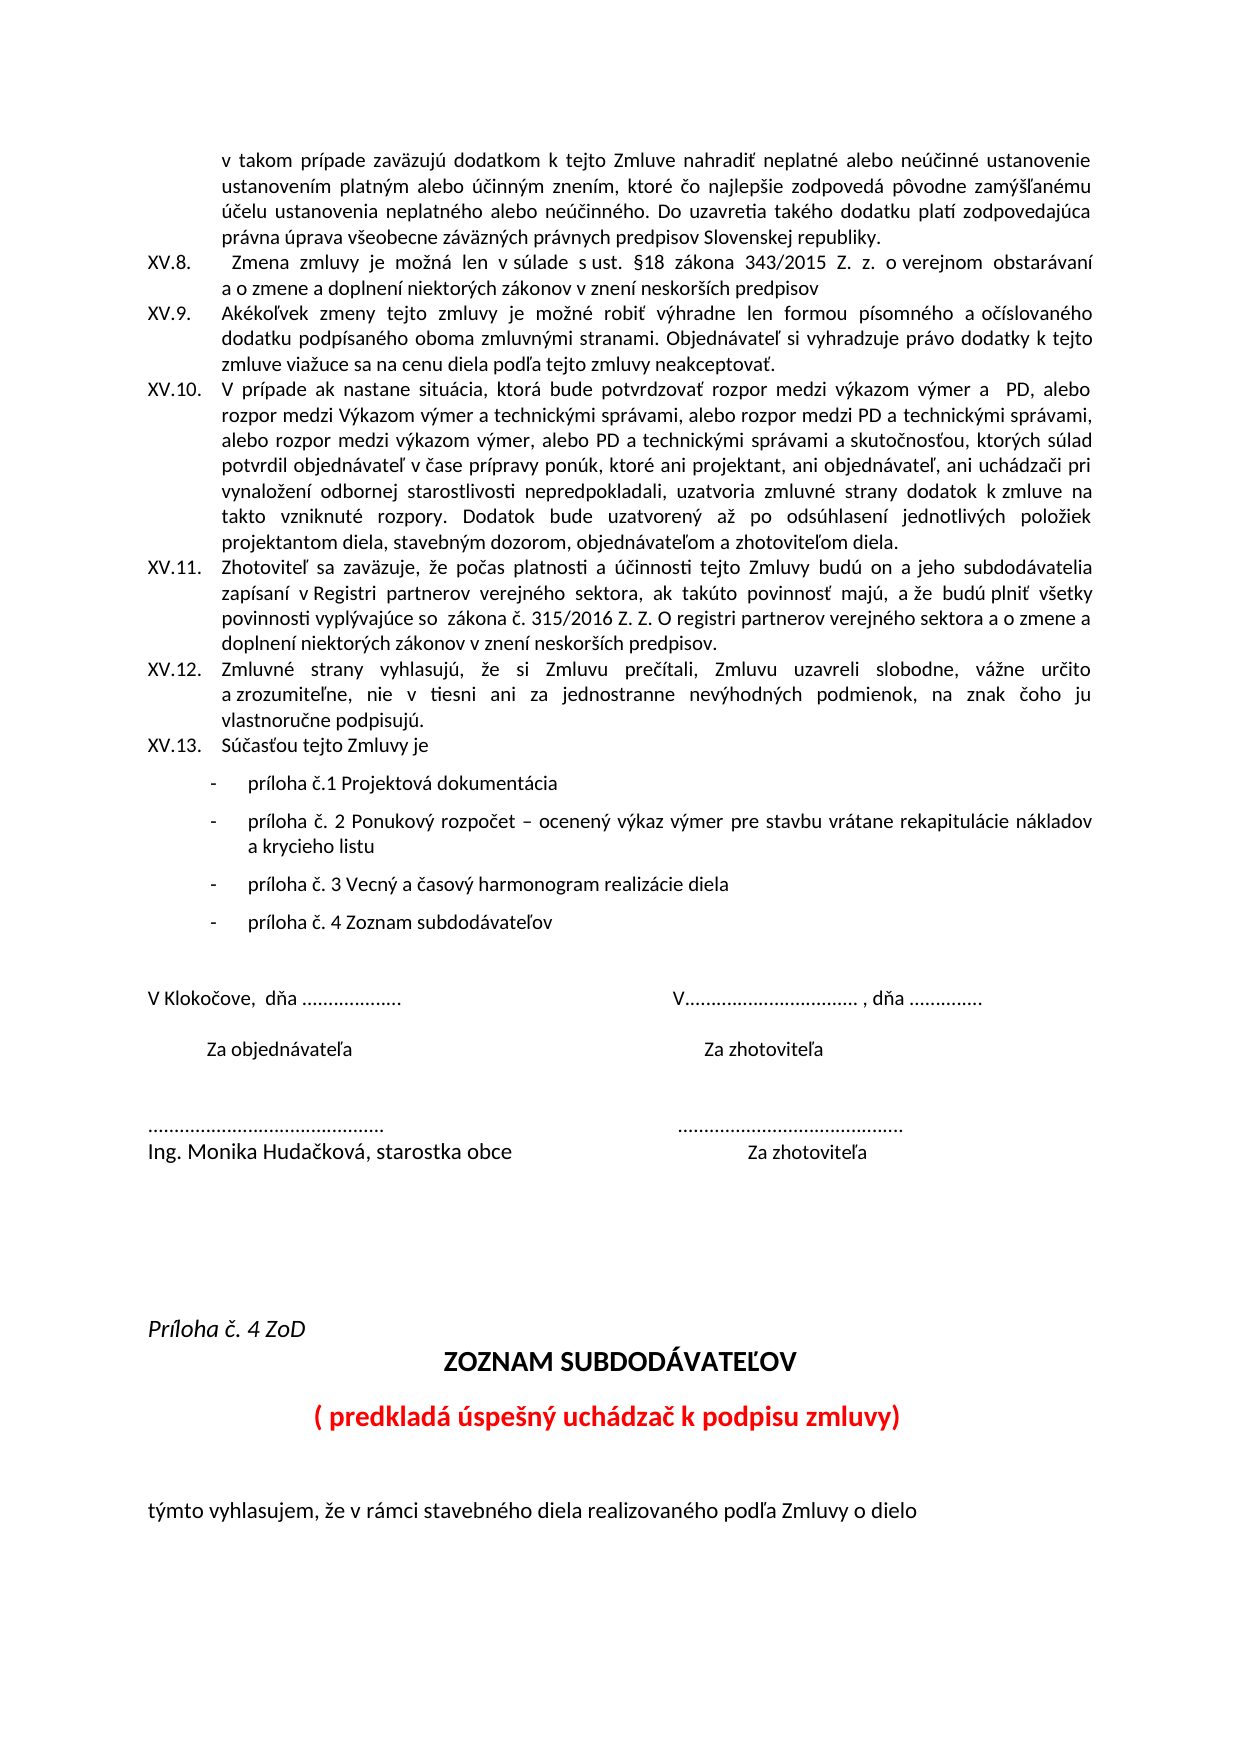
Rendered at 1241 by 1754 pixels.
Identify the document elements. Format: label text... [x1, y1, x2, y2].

list príloha č. 2 Ponukový rozpočet – ocenený výkaz výmer pre stavbu vrátane rekapitulácie nákladov a krycieho listu [210, 808, 1093, 859]
list V prípade ak nastane situácia, ktorá bude potvrdzovať rozpor medzi výkazom výmer a PD, alebo rozpor medzi Výkazom výmer a technickými správami, alebo rozpor medzi PD a technickými správami, alebo rozpor medzi výkazom výmer, alebo PD a technickými správami a skutočnosťou, ktorých súlad potvrdil objednávateľ v čase prípravy ponúk, ktoré ani projektant, ani objednávateľ, ani uchádzači pri vynaložení odbornej starostlivosti nepredpokladali, uzatvoria zmluvné strany dodatok k zmluve na takto vzniknuté rozpory. Dodatok bude uzatvorený až po odsúhlasení jednotlivých položiek projektantom diela, stavebným dozorom, objednávateľom a zhotoviteľom diela. [148, 376, 1093, 554]
text Za objednávateľa Za zhotoviteľa [207, 1036, 1093, 1061]
text týmto vyhlasujem, že v rámci stavebného diela realizovaného podľa Zmluvy o dielo [148, 1496, 1093, 1524]
list Zhotoviteľ sa zaväzuje, že počas platnosti a účinnosti tejto Zmluvy budú on a jeho subdodávatelia zapísaní v Registri partnerov verejného sektora, ak takúto povinnosť majú, a že budú plniť všetky povinnosti vyplývajúce so zákona č. 315/2016 Z. Z. O registri partnerov verejného sektora a o zmene a doplnení niektorých zákonov v znení neskorších predpisov. [148, 554, 1093, 656]
text ZOZNAM SUBDODÁVATEĽOV [148, 1343, 1093, 1379]
list príloha č. 3 Vecný a časový harmonogram realizácie diela [210, 871, 1093, 897]
list príloha č.1 Projektová dokumentácia [210, 770, 1093, 796]
text Príloha č. 4 ZoD [148, 1313, 1093, 1343]
text ( predkladá úspešný uchádzač k podpisu zmluvy) [148, 1398, 1066, 1434]
list Súčasťou tejto Zmluvy je [148, 732, 1093, 758]
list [148, 148, 1093, 249]
list Zmluvné strany vyhlasujú, že si Zmluvu prečítali, Zmluvu uzavreli slobodne, vážne určito a zrozumiteľne, nie v tiesni ani za jednostranne nevýhodných podmienok, na znak čoho ju vlastnoručne podpisujú. [148, 656, 1093, 732]
text ............................................. ........................................... [148, 1112, 1093, 1137]
list príloha č. 4 Zoznam subdodávateľov [210, 909, 1093, 935]
list Zmena zmluvy je možná len v súlade s ust. §18 zákona 343/2015 Z. z. o verejnom obstarávaní a o zmene a doplnení niektorých zákonov v znení neskorších predpisov [148, 249, 1093, 300]
text Ing. Monika Hudačková, starostka obce Za zhotoviteľa [513, 1137, 1093, 1165]
text V Klokočove, dňa ................... V................................. , dňa .............. [148, 985, 1093, 1011]
list Akékoľvek zmeny tejto zmluvy je možné robiť výhradne len formou písomného a očíslovaného dodatku podpísaného oboma zmluvnými stranami. Objednávateľ si vyhradzuje právo dodatky k tejto zmluve viažuce sa na cenu diela podľa tejto zmluvy neakceptovať. [148, 300, 1093, 376]
